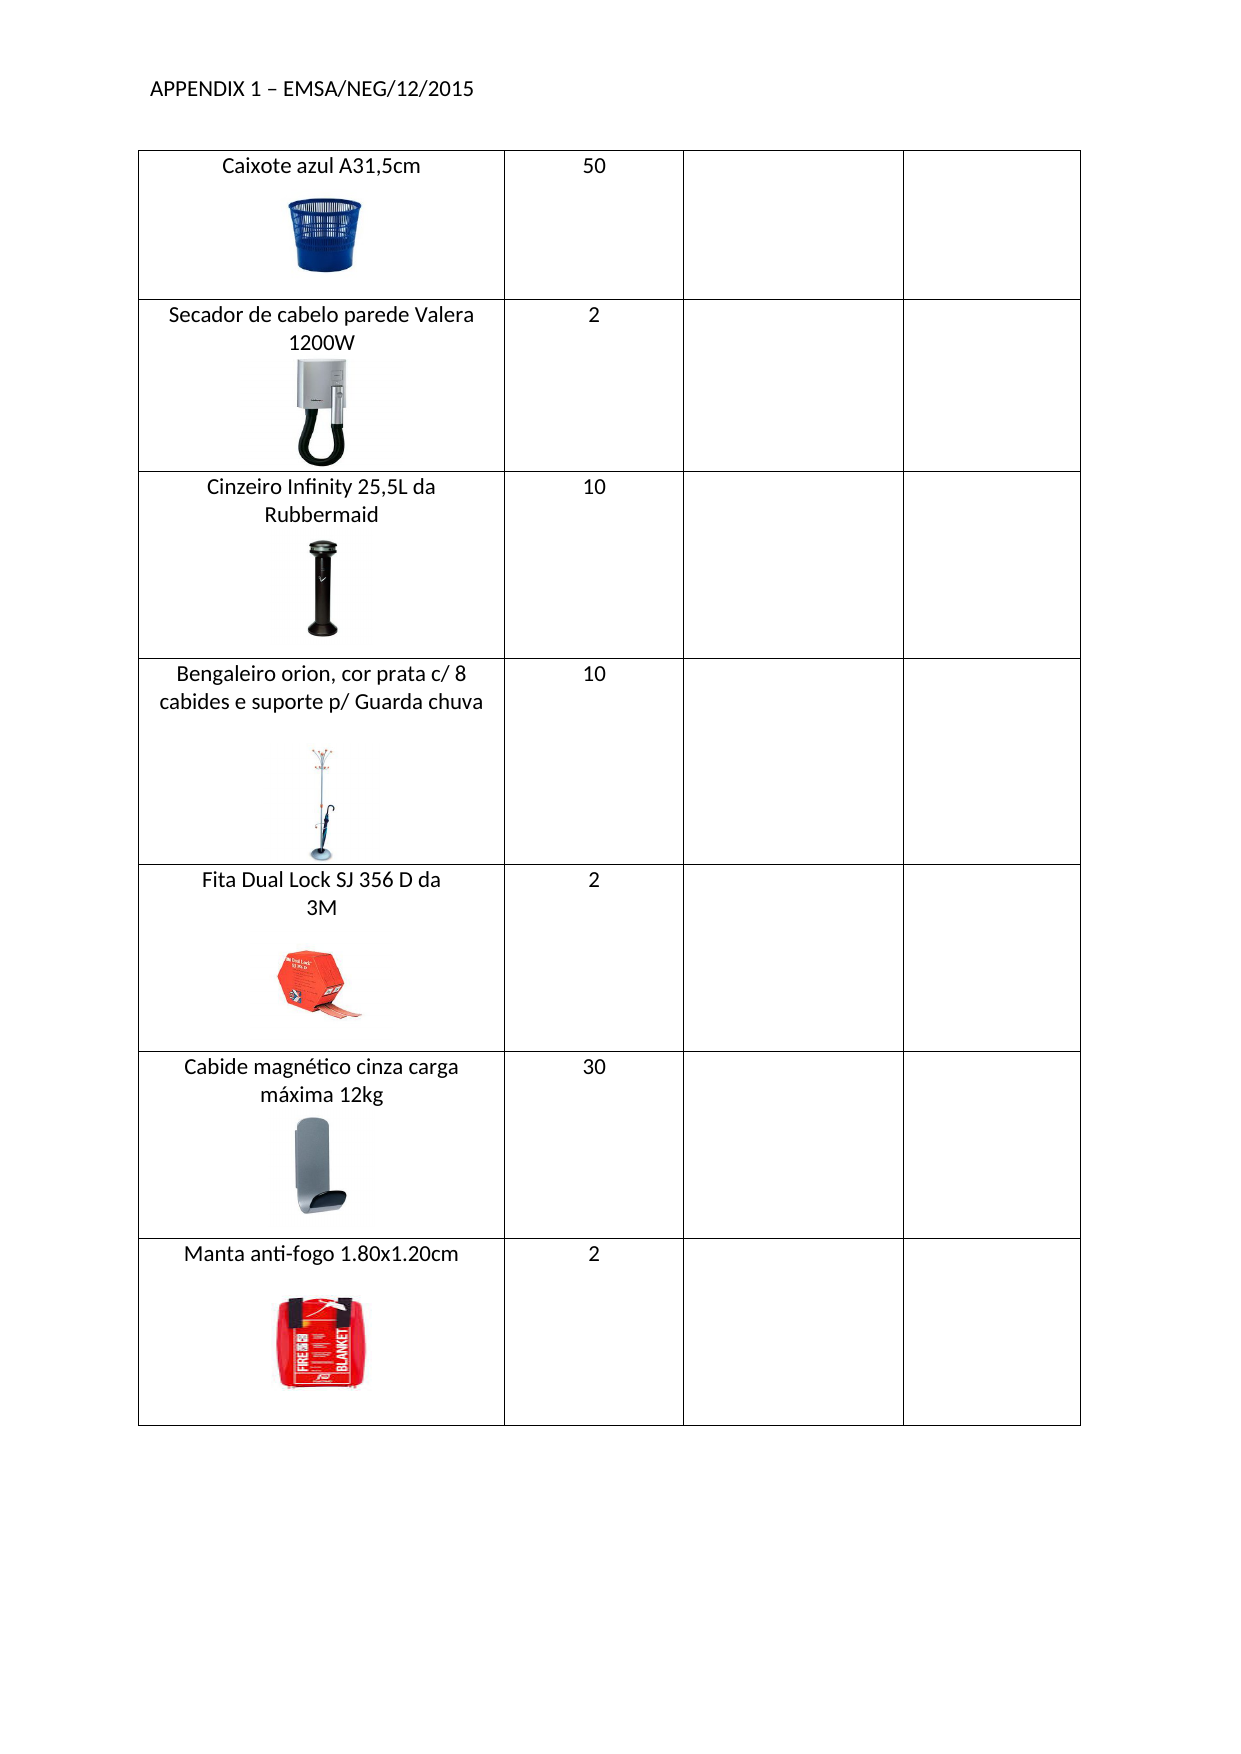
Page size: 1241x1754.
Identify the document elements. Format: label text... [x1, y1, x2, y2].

picture [240, 355, 403, 471]
table_cell [684, 865, 903, 1051]
picture [268, 1107, 375, 1227]
table_cell 10 [505, 472, 683, 658]
table_cell 50 [505, 151, 683, 299]
table_cell Secador de cabelo parede Valera 1200W [139, 300, 504, 471]
table_cell Fita Dual Lock SJ 356 D da 3M [139, 865, 504, 1051]
table_cell [684, 659, 903, 864]
table_cell [904, 1052, 1080, 1238]
table_cell 30 [505, 1052, 683, 1238]
table_cell 2 [505, 1239, 683, 1425]
table_cell [684, 472, 903, 658]
table_cell [904, 659, 1080, 864]
table_cell [904, 1239, 1080, 1425]
table_cell Caixote azul A31,5cm [139, 151, 504, 299]
table_cell [684, 1052, 903, 1238]
picture [269, 527, 374, 645]
table_cell [684, 1239, 903, 1425]
table_cell 10 [505, 659, 683, 864]
table_cell Bengaleiro orion, cor prata c/ 8 cabides e suporte p/ Guarda chuva [139, 659, 504, 864]
table_cell Cabide magnético cinza carga máxima 12kg [139, 1052, 504, 1238]
table_cell Cinzeiro Infinity 25,5L da Rubbermaid [139, 472, 504, 658]
table_cell [904, 300, 1080, 471]
table_cell [684, 300, 903, 471]
table_cell [904, 865, 1080, 1051]
picture [263, 743, 380, 864]
table_cell [904, 472, 1080, 658]
table_cell Manta anti-fogo 1.80x1.20cm [139, 1239, 504, 1425]
picture [250, 920, 393, 1040]
table_cell [904, 151, 1080, 299]
picture [271, 1295, 372, 1391]
picture [258, 179, 385, 283]
table_cell 2 [505, 300, 683, 471]
table_cell [684, 151, 903, 299]
table_cell 2 [505, 865, 683, 1051]
